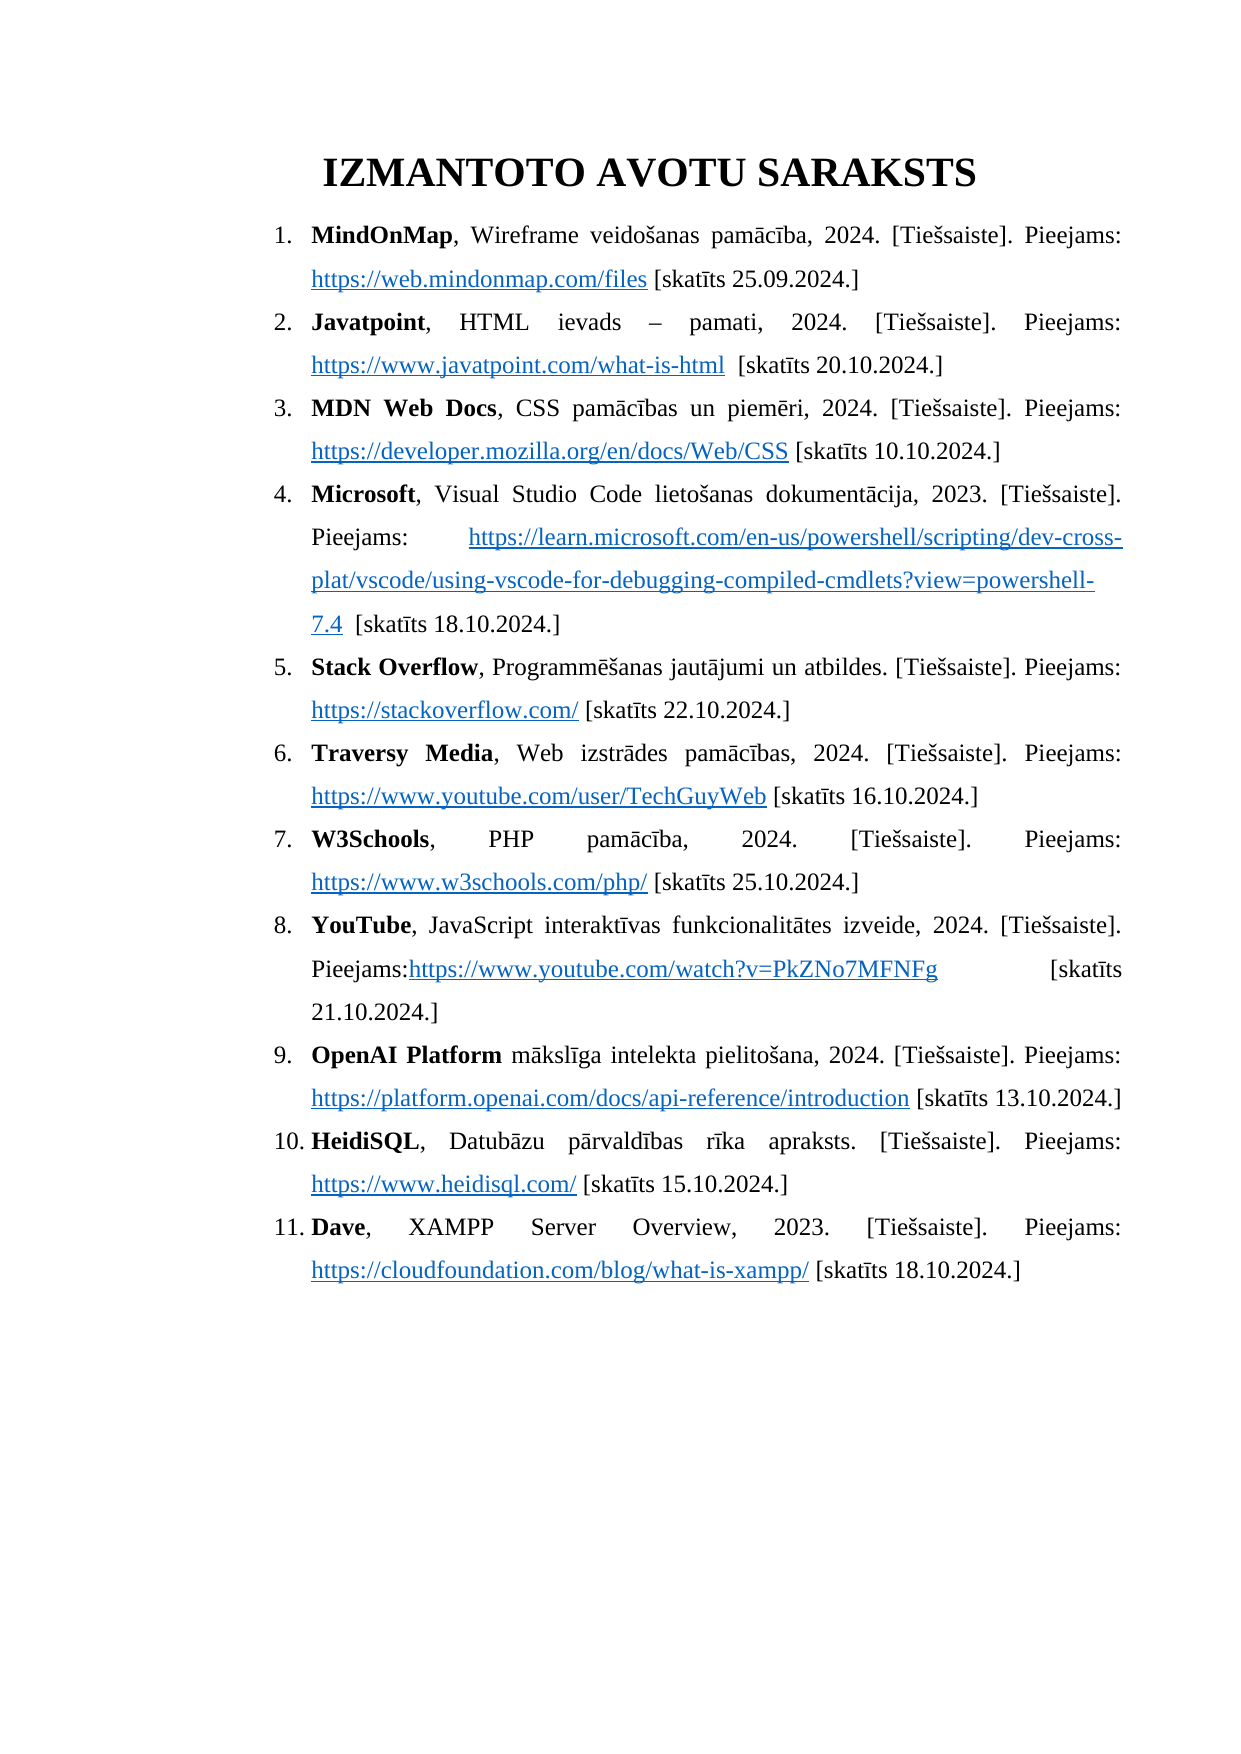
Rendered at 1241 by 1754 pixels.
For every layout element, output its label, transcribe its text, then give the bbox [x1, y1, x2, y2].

list Traversy Media, Web izstrādes pamācības, 2024. [Tiešsaiste]. Pieejams: https://www.youtube.com/user/TechGuyWeb [skatīts 16.10.2024.] [274, 738, 1122, 810]
text Izmantoto avotu saraksts [177, 148, 1122, 196]
list OpenAI Platform mākslīga intelekta pielitošana, 2024. [Tiešsaiste]. Pieejams: https://platform.openai.com/docs/api-reference/introduction [skatīts 13.10.2024.] [274, 1040, 1122, 1112]
list MDN Web Docs, CSS pamācības un piemēri, 2024. [Tiešsaiste]. Pieejams: https://developer.mozilla.org/en/docs/Web/CSS [skatīts 10.10.2024.] [274, 393, 1122, 465]
list Microsoft, Visual Studio Code lietošanas dokumentācija, 2023. [Tiešsaiste]. Pieejams: https://learn.microsoft.com/en-us/powershell/scripting/dev-cross-plat/vscode/using-vscode-for-debugging-compiled-cmdlets?view=powershell-7.4 [skatīts 18.10.2024.] [274, 479, 1122, 637]
list W3Schools, PHP pamācība, 2024. [Tiešsaiste]. Pieejams: https://www.w3schools.com/php/ [skatīts 25.10.2024.] [274, 824, 1122, 896]
list HeidiSQL, Datubāzu pārvaldības rīka apraksts. [Tiešsaiste]. Pieejams: https://www.heidisql.com/ [skatīts 15.10.2024.] [274, 1126, 1122, 1198]
list YouTube, JavaScript interaktīvas funkcionalitātes izveide, 2024. [Tiešsaiste]. Pieejams:https://www.youtube.com/watch?v=PkZNo7MFNFg [skatīts 21.10.2024.] [274, 911, 1122, 1026]
list Stack Overflow, Programmēšanas jautājumi un atbildes. [Tiešsaiste]. Pieejams: https://stackoverflow.com/ [skatīts 22.10.2024.] [274, 652, 1122, 724]
list Javatpoint, HTML ievads – pamati, 2024. [Tiešsaiste]. Pieejams: https://www.javatpoint.com/what-is-html [skatīts 20.10.2024.] [274, 307, 1122, 379]
list Dave, XAMPP Server Overview, 2023. [Tiešsaiste]. Pieejams: https://cloudfoundation.com/blog/what-is-xampp/ [skatīts 18.10.2024.] [274, 1212, 1122, 1284]
list MindOnMap, Wireframe veidošanas pamācība, 2024. [Tiešsaiste]. Pieejams: https://web.mindonmap.com/files [skatīts 25.09.2024.] [274, 221, 1122, 292]
